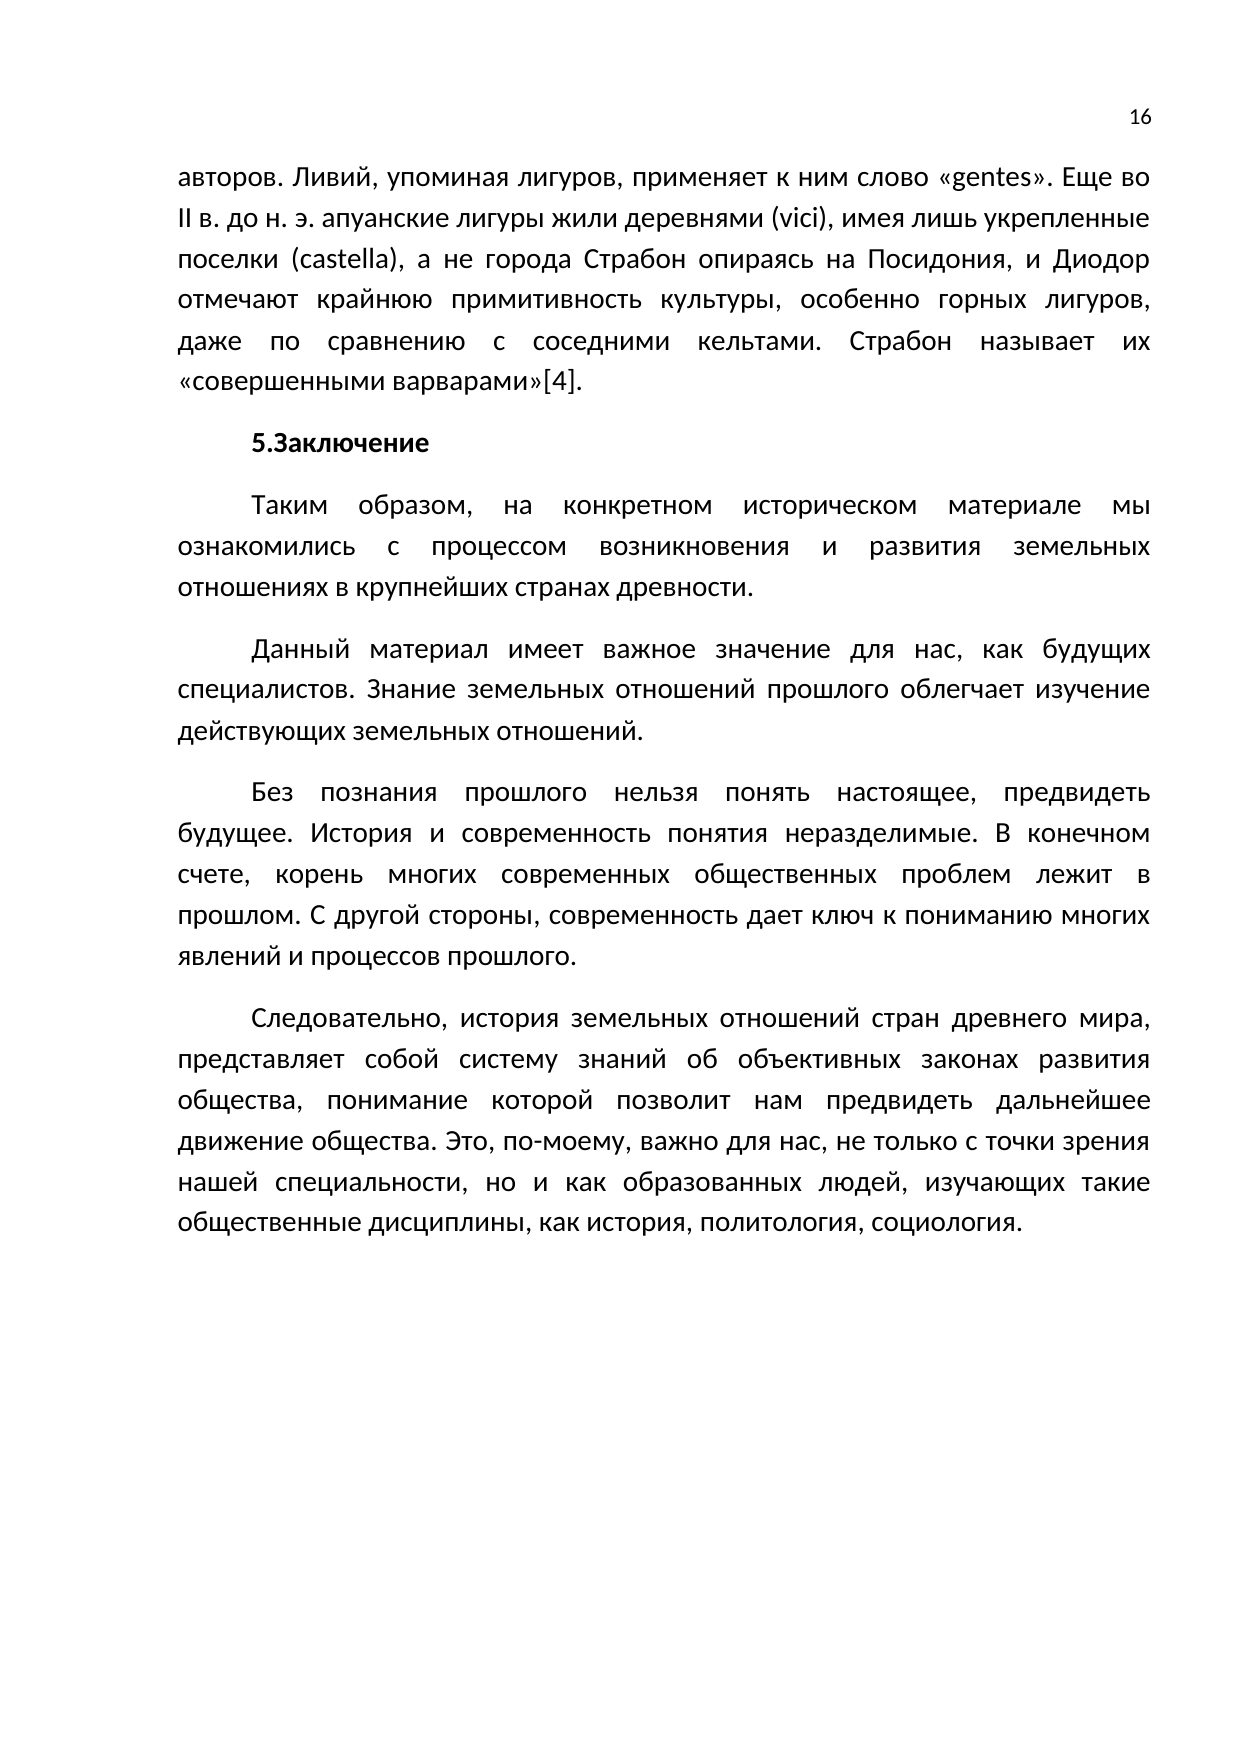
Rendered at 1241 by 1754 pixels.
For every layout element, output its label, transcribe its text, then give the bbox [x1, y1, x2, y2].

text Данный материал имеет важное значение для нас, как будущих специалистов. Знание земельных отношений прошлого облегчает изучение действующих земельных отношений. [177, 630, 1152, 747]
text Таким образом, на конкретном историческом материале мы ознакомились с процессом возникновения и развития земельных отношениях в крупнейших странах древности. [177, 486, 1152, 603]
text Без познания прошлого нельзя понять настоящее, предвидеть будущее. История и современность понятия неразделимые. В конечном счете, корень многих современных общественных проблем лежит в прошлом. С другой стороны, современность дает ключ к пониманию многих явлений и процессов прошлого. [177, 773, 1152, 973]
text Следовательно, история земельных отношений стран древнего мира, представляет собой систему знаний об объективных законах развития общества, понимание которой позволит нам предвидеть дальнейшее движение общества. Это, по-моему, важно для нас, не только с точки зрения нашей специальности, но и как образованных людей, изучающих такие общественные дисциплины, как история, политология, социология. [177, 999, 1152, 1239]
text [177, 158, 1152, 398]
text 5.Заключение [177, 424, 1152, 460]
